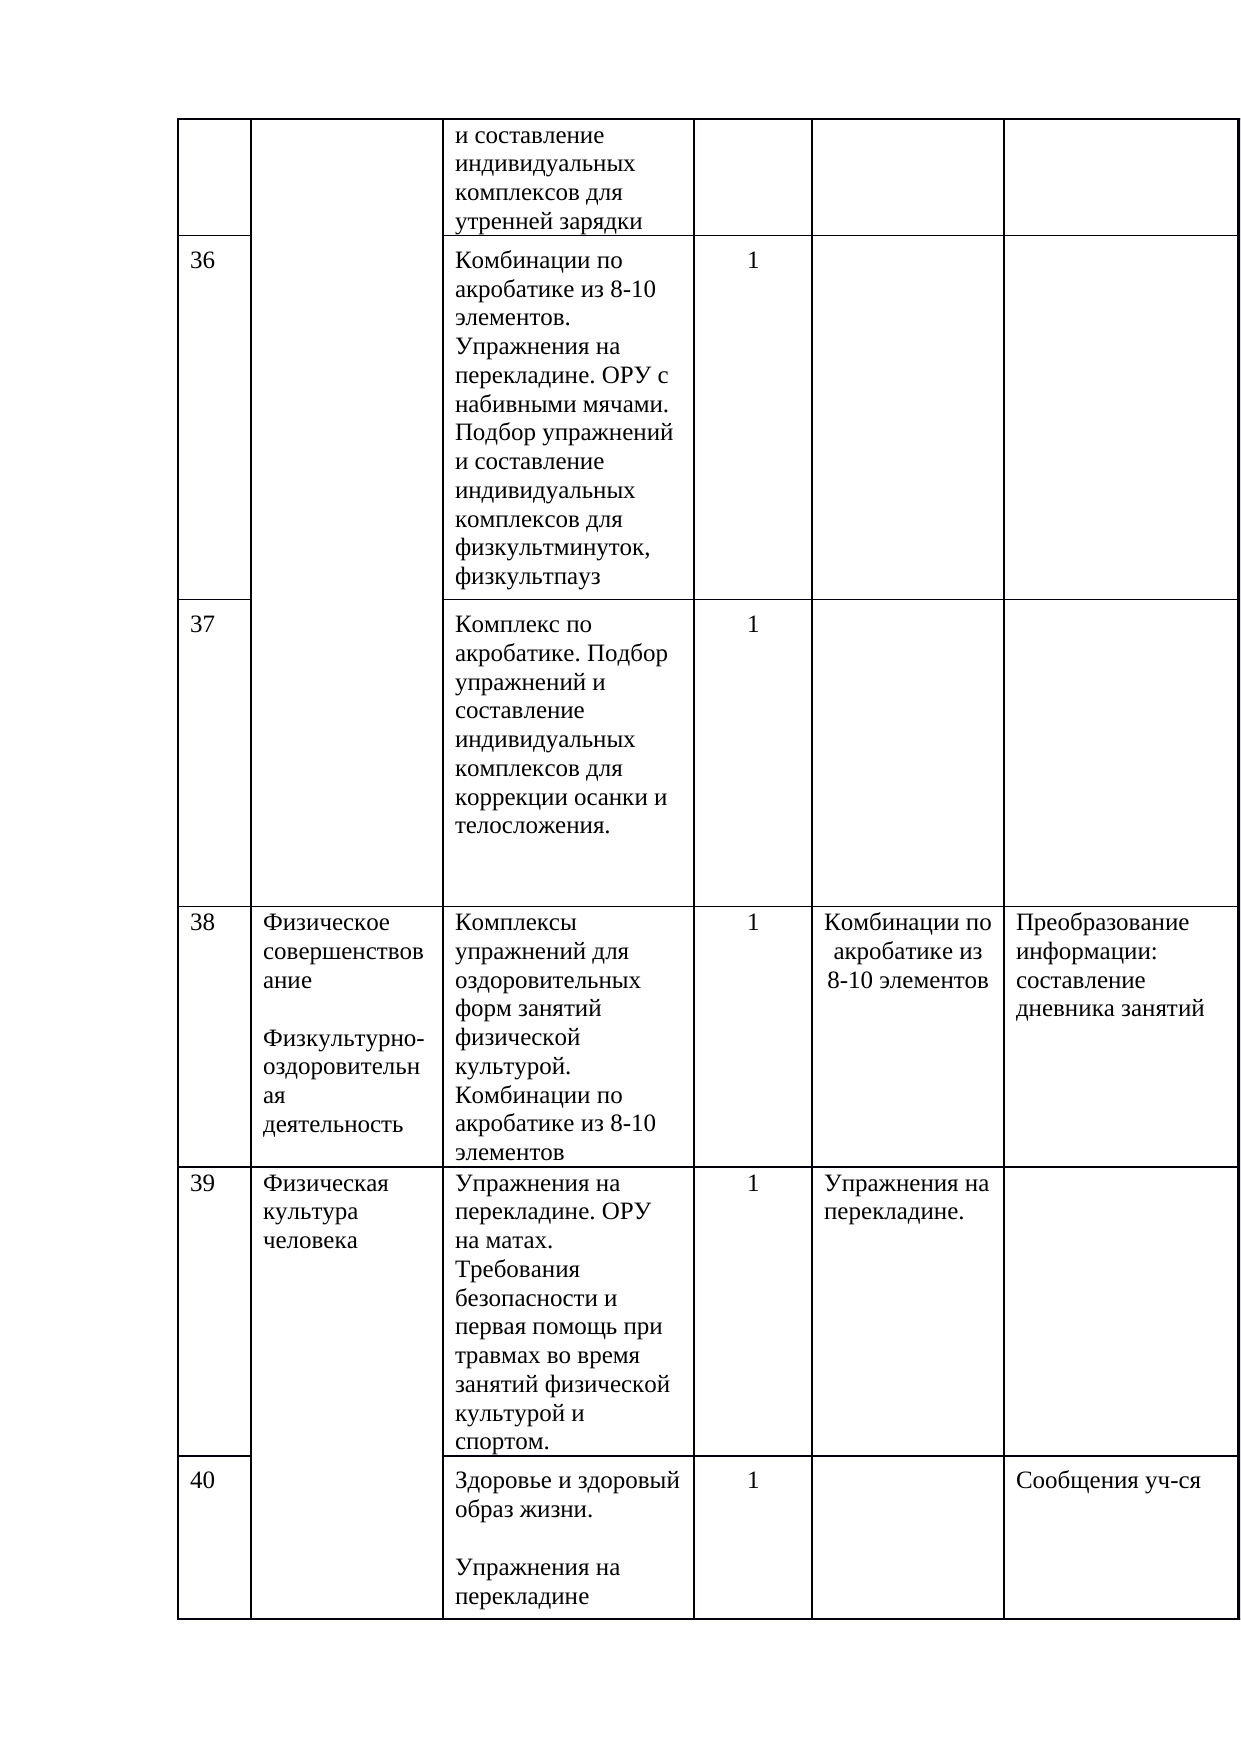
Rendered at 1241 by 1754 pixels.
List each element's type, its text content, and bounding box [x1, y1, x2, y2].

table_cell 35 [179, 120, 250, 235]
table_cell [444, 120, 693, 235]
table_cell Физическое совершенствование Физкультурно-оздоровительная деятельность [252, 907, 442, 1166]
table_cell 1 [695, 236, 811, 599]
table_cell Упражнения на перекладине. ОРУ на матах. Требования безопасности и первая помощь при травмах во время занятий физической культурой и спортом. [444, 1168, 693, 1455]
table_cell 1 [695, 120, 811, 235]
table_cell 1 [695, 907, 811, 1166]
table_cell Комплекс по акробатике. Подбор упражнений и составление индивидуальных комплексов для коррекции осанки и телосложения. [444, 600, 693, 906]
table_cell Здоровье и здоровый образ жизни. Упражнения на перекладине [444, 1457, 693, 1618]
table_cell [813, 600, 1003, 906]
table_cell Физическая культура человека [252, 1168, 442, 1618]
table_cell [813, 236, 1003, 599]
table_cell Комбинации по акробатике из 8-10 элементов. Упражнения на перекладине. ОРУ с набивными мячами. Подбор упражнений и составление индивидуальных комплексов для физкультминуток, физкультпауз [444, 236, 693, 599]
table_cell 1 [695, 1168, 811, 1455]
table_cell 1 [695, 600, 811, 906]
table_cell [1005, 120, 1237, 235]
table_cell 38 [179, 907, 250, 1166]
table_cell Комбинации по акробатике из 8-10 элементов [813, 907, 1003, 1166]
table_cell 40 [179, 1457, 250, 1618]
table_cell 36 [179, 236, 250, 599]
table_cell Комплексы упражнений для оздоровительных форм занятий физической культурой. Комбинации по акробатике из 8-10 элементов [444, 907, 693, 1166]
table_cell 1 [695, 1457, 811, 1618]
table_cell [1005, 600, 1237, 906]
table_cell Преобразование информации: составление дневника занятий [1005, 907, 1237, 1166]
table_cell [252, 120, 442, 906]
table_cell [813, 120, 1003, 235]
table_cell [1005, 236, 1237, 599]
table_cell [1005, 1168, 1237, 1455]
table_cell 37 [179, 600, 250, 906]
table_cell 39 [179, 1168, 250, 1455]
table_cell [813, 1457, 1003, 1618]
table_cell Сообщения уч-ся [1005, 1457, 1237, 1618]
table_cell Упражнения на перекладине. [813, 1168, 1003, 1455]
